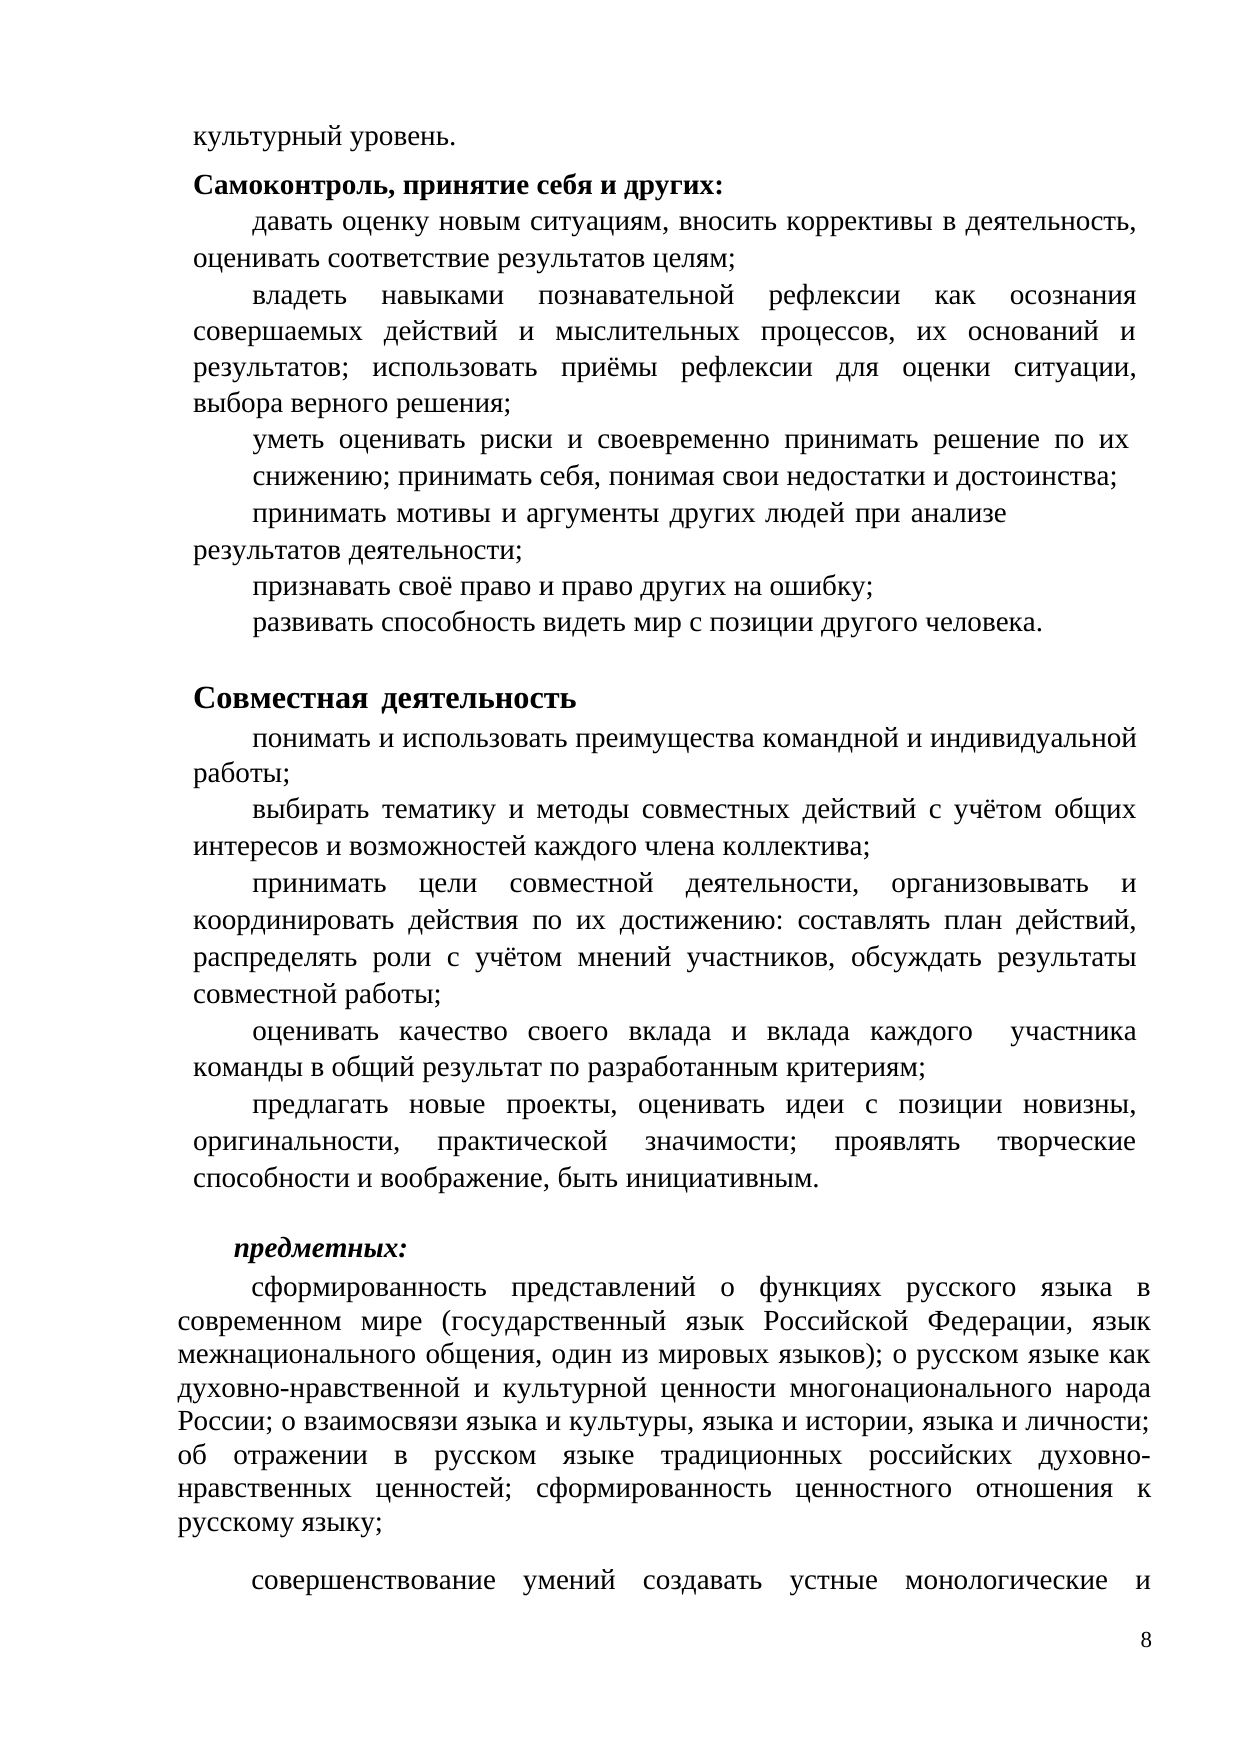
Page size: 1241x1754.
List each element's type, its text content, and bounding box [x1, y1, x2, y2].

text Самоконтроль, принятие себя и других: [193, 167, 1152, 201]
text понимать и использовать преимущества командной и индивидуальной работы; [193, 720, 1137, 789]
text признавать своё право и право других на ошибку; [252, 569, 1152, 602]
text владеть навыками познавательной рефлексии как осознания совершаемых действий и мыслительных процессов, их оснований и результатов; использовать приёмы рефлексии для оценки ситуации, выбора верного решения; [193, 277, 1137, 419]
text развивать способность видеть мир с позиции другого человека. [252, 604, 1152, 638]
text давать оценку новым ситуациям, вносить коррективы в деятельность, оценивать соответствие результатов целям; [193, 203, 1137, 274]
text оценивать качество своего вклада и вклада каждого участника команды в общий результат по разработанным критериям; [193, 1013, 1137, 1083]
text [177, 1562, 1152, 1596]
text предметных: [177, 1231, 1152, 1264]
text принимать мотивы и аргументы других людей при анализе результатов деятельности; [193, 495, 1152, 566]
text сформированность представлений о функциях русского языка в современном мире (государственный язык Российской Федерации, язык межнационального общения, один из мировых языков); о русском языке как духовно-нравственной и культурной ценности многонационального народа России; о взаимосвязи языка и культуры, языка и истории, языка и личности; об отражении в русском языке традиционных российских духовно-нравственных ценностей; сформированность ценностного отношения к русскому языку; [177, 1269, 1152, 1537]
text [193, 118, 1137, 152]
text выбирать тематику и методы совместных действий с учётом общих интересов и возможностей каждого члена коллектива; [193, 791, 1136, 862]
text уметь оценивать риски и своевременно принимать решение по их снижению; принимать себя, понимая свои недостатки и достоинства; [252, 422, 1129, 492]
text предлагать новые проекты, оценивать идеи с позиции новизны, оригинальности, практической значимости; проявлять творческие способности и воображение, быть инициативным. [193, 1086, 1137, 1194]
text Совместная деятельность [193, 679, 1152, 716]
text принимать цели совместной деятельности, организовывать и координировать действия по их достижению: составлять план действий, распределять роли с учётом мнений участников, обсуждать результаты совместной работы; [193, 865, 1137, 1009]
